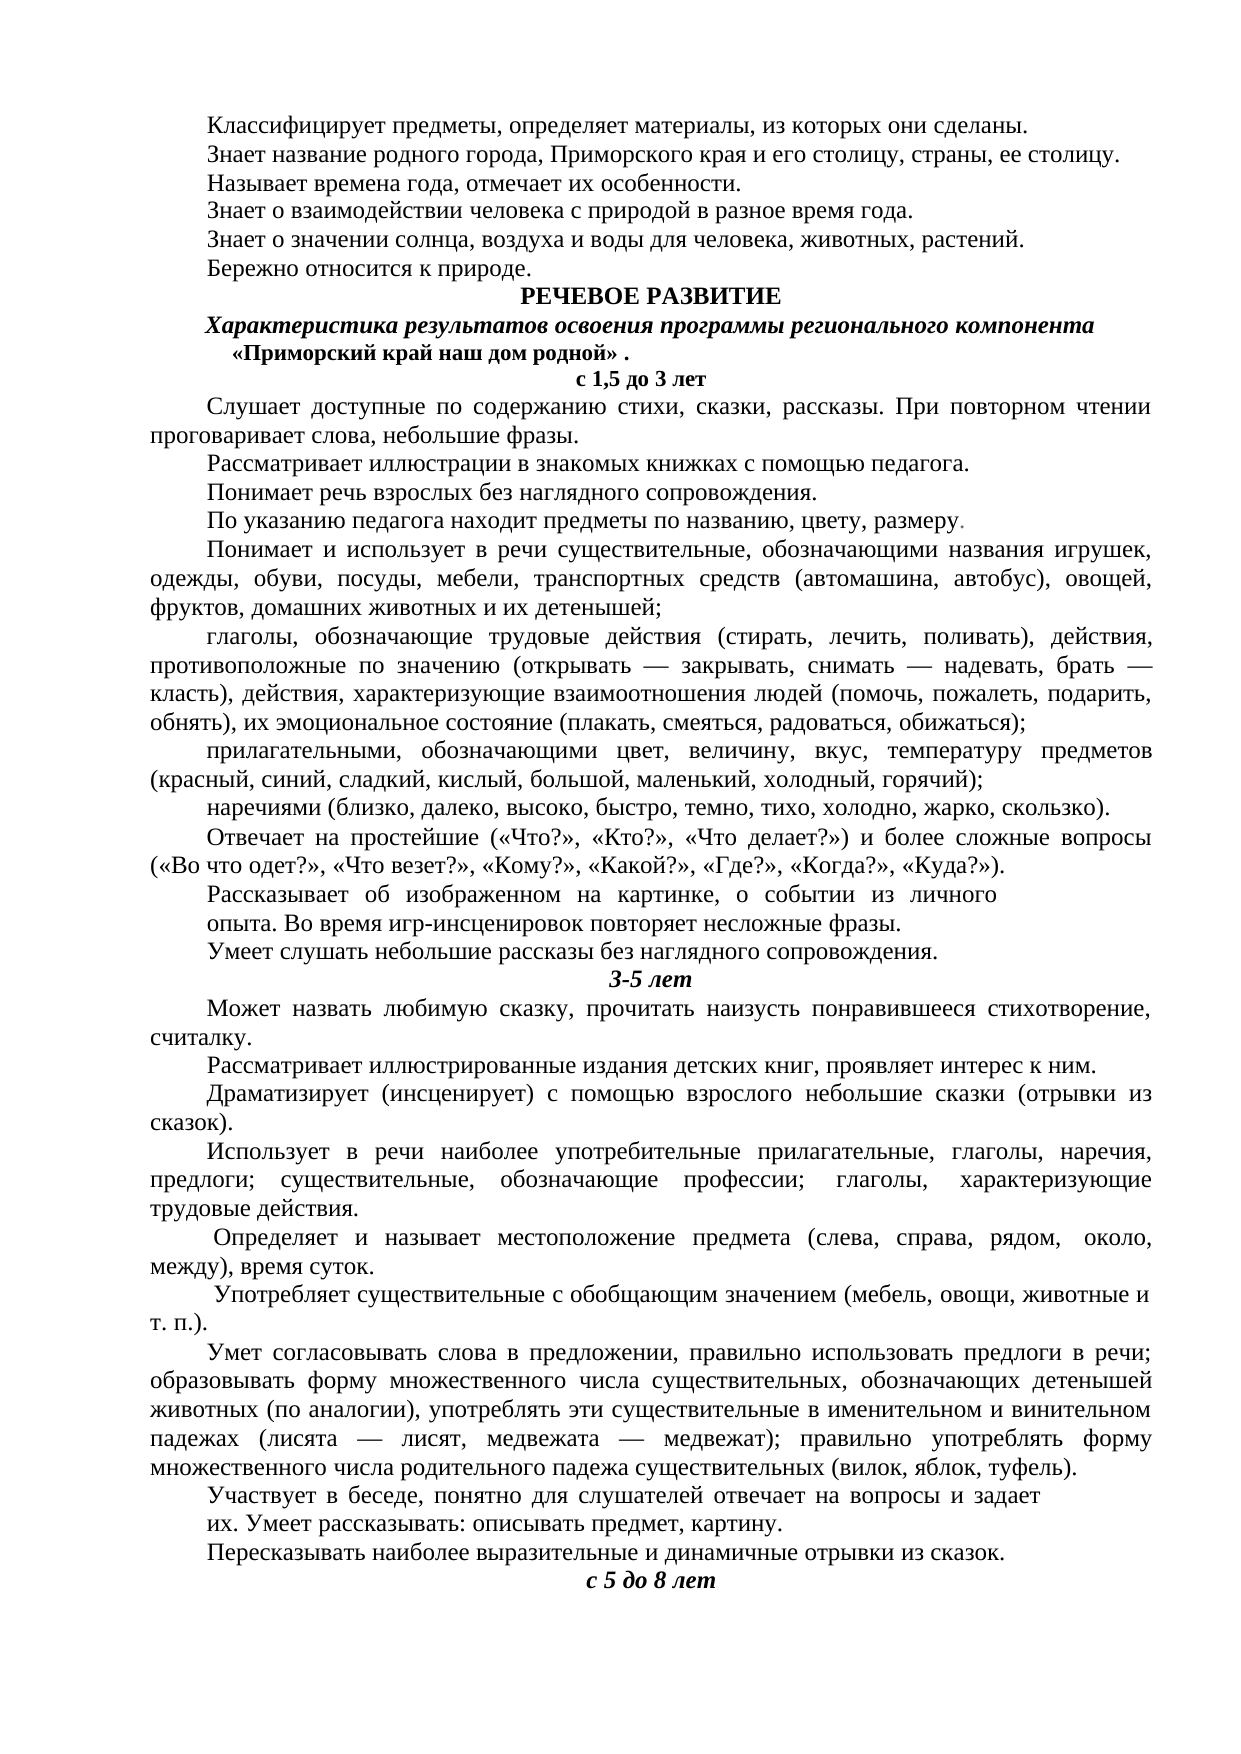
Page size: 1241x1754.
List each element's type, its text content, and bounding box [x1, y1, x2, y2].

subtitle Характеристика результатов освоения программы регионального компонента [155, 310, 1147, 339]
text с 1,5 до 3 лет [81, 365, 1201, 392]
text глаголы, обозначающие трудовые действия (стирать, лечить, поливать), действия, противоположные по значению (открывать — закрывать, снимать — надевать, брать — класть), действия, характеризующие взаимоотношения людей (помочь, пожалеть, подарить, обнять), их эмоциональное состояние (плакать, смеяться, радоваться, обижаться); [150, 621, 1153, 736]
text наречиями (близко, далеко, высоко, быстро, темно, тихо, холодно, жарко, скользко). [207, 793, 1201, 822]
text Умет согласовывать слова в предложении, правильно использовать предлоги в речи; образовывать форму множественного числа существительных, обозначающих детенышей животных (по аналогии), употреблять эти существительные в именительном и винительном падежах (лисята — лисят, медвежата — медвежат); правильно употреблять форму множественного числа родительного падежа существительных (вилок, яблок, туфель). [150, 1337, 1152, 1480]
text Рассказывает об изображенном на картинке, о событии из личного опыта. Во время игр-инсценировок повторяет несложные фразы. [207, 879, 997, 937]
text Использует в речи наиболее употребительные прилагательные, глаголы, наречия, предлоги; существительные, обозначающие профессии; глаголы, характеризующие трудовые действия. [150, 1136, 1152, 1222]
text Слушает доступные по содержанию стихи, сказки, рассказы. При повторном чтении проговаривает слова, небольшие фразы. [150, 392, 1152, 448]
text «Приморский край наш дом родной» . [81, 339, 783, 365]
text Участвует в беседе, понятно для слушателей отвечает на вопросы и задает их. Умеет рассказывать: описывать предмет, картину. [207, 1481, 1042, 1537]
text Знает о взаимодействии человека с природой в разное время года. [207, 196, 1201, 224]
text Умеет слушать небольшие рассказы без наглядного сопровождения. [207, 937, 1201, 965]
text т. п.). [150, 1308, 1201, 1337]
text Знает название родного города, Приморского края и его столицу, страны, ее столицу. Называет времена года, отмечает их особенности. [207, 139, 1122, 196]
subtitle с 5 до 8 лет [586, 1566, 1201, 1595]
text Определяет и называет местоположение предмета (слева, справа, рядом, около, между), время суток. [150, 1222, 1152, 1279]
text Знает о значении солнца, воздуха и воды для человека, животных, растений. Бережно относится к природе. [207, 225, 1026, 281]
text Рассматривает иллюстрированные издания детских книг, проявляет интерес к ним. [207, 1051, 1201, 1079]
text Драматизирует (инсценирует) с помощью взрослого небольшие сказки (отрывки из сказок). [150, 1079, 1152, 1136]
text Может назвать любимую сказку, прочитать наизусть понравившееся стихотворение, считалку. [150, 993, 1152, 1051]
text Рассматривает иллюстрации в знакомых книжках с помощью педагога. Понимает речь взрослых без наглядного сопровождения. [207, 449, 970, 506]
text Классифицирует предметы, определяет материалы, из которых они сделаны. [207, 110, 1201, 139]
text По указанию педагога находит предметы по названию, цвету, размеру. [207, 506, 1201, 534]
subtitle РЕЧЕВОЕ РАЗВИТИЕ [154, 282, 1147, 310]
text Употребляет существительные с обобщающим значением (мебель, овощи, животные и [213, 1279, 1201, 1308]
subtitle 3-5 лет [609, 965, 1201, 993]
text Пересказывать наиболее выразительные и динамичные отрывки из сказок. [207, 1537, 1201, 1566]
text Понимает и использует в речи существительные, обозначающими названия игрушек, одежды, обуви, посуды, мебели, транспортных средств (автомашина, автобус), овощей, фруктов, домашних животных и их детенышей; [150, 534, 1152, 621]
text Отвечает на простейшие («Что?», «Кто?», «Что делает?») и более сложные вопросы («Во что одет?», «Что везет?», «Кому?», «Какой?», «Где?», «Когда?», «Куда?»). [150, 822, 1152, 879]
text прилагательными, обозначающими цвет, величину, вкус, температуру предметов (красный, синий, сладкий, кислый, большой, маленький, холодный, горячий); [150, 736, 1153, 793]
